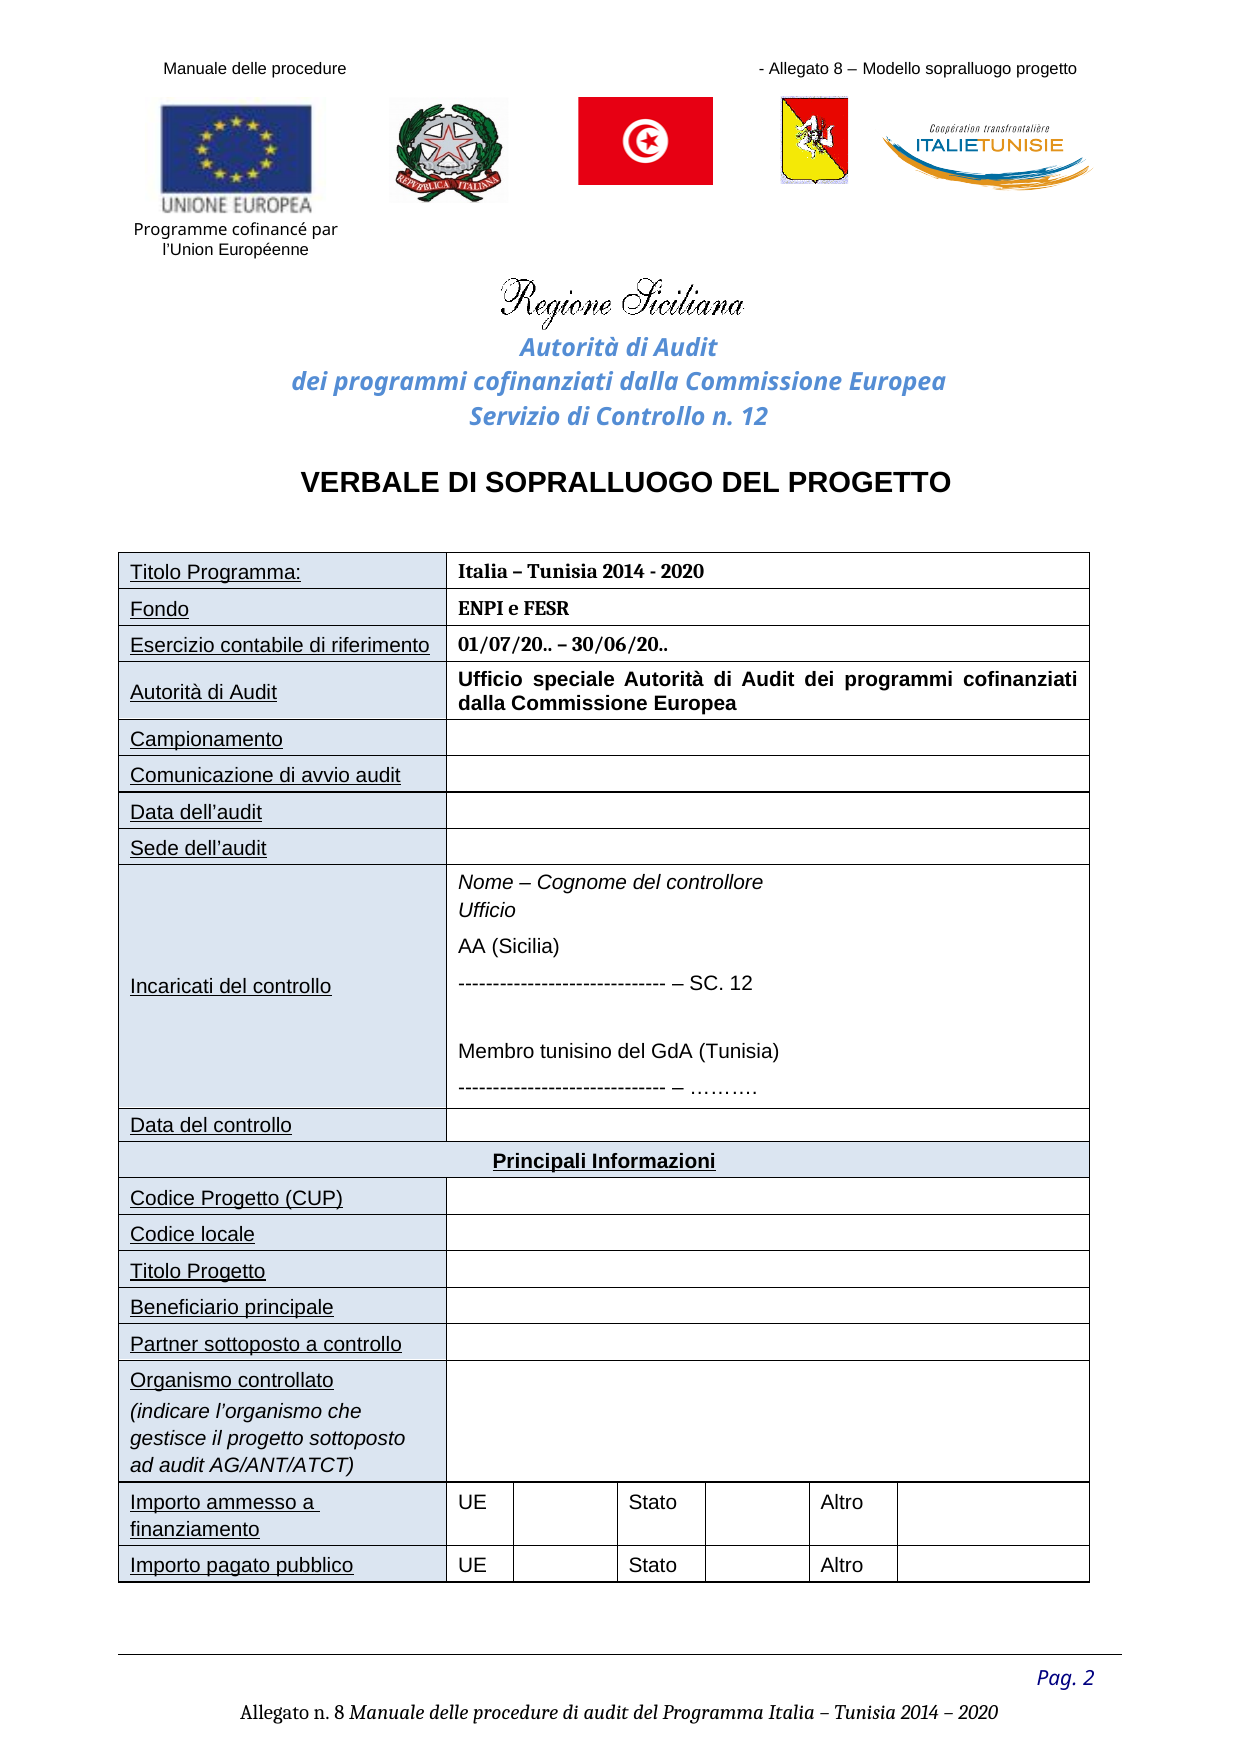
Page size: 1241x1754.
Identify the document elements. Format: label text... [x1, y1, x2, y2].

text dei programmi cofinanziati dalla Commissione Europea [118, 364, 1122, 398]
table_cell Ufficio speciale Autorità di Audit dei programmi cofinanziati dalla Commissione Europea [447, 662, 1089, 718]
table_cell Stato [618, 1483, 705, 1545]
table_cell Stato [618, 1546, 705, 1581]
table_cell [706, 1483, 809, 1545]
table_cell [447, 1109, 1089, 1141]
table_cell Esercizio contabile di riferimento [119, 626, 446, 661]
table_cell Altro [810, 1546, 897, 1581]
table_cell [447, 1215, 1089, 1250]
table_cell Importo ammesso a finanziamento [119, 1483, 446, 1545]
table_cell Comunicazione di avvio audit [119, 756, 446, 791]
table_cell [898, 1483, 1089, 1545]
picture [144, 97, 327, 218]
table_cell [447, 720, 1089, 755]
picture [578, 97, 713, 185]
table_cell 01/07/20.. – 30/06/20.. [447, 626, 1089, 661]
table_cell Importo pagato pubblico [119, 1546, 446, 1581]
table_cell Fondo [119, 589, 446, 625]
table_cell Titolo Progetto [119, 1251, 446, 1287]
picture [874, 97, 1102, 212]
table_cell [447, 1288, 1089, 1323]
table_header Titolo Programma: [119, 553, 446, 588]
picture [780, 96, 849, 184]
table_cell [447, 1361, 1089, 1481]
table_cell [706, 1546, 809, 1581]
table_cell Autorità di Audit [119, 662, 446, 718]
table_cell Partner sottoposto a controllo [119, 1324, 446, 1359]
table_cell Codice locale [119, 1215, 446, 1250]
picture [388, 97, 509, 203]
table_cell [514, 1483, 617, 1545]
table_cell Sede dell’audit [119, 829, 446, 864]
table_cell Nome – Cognome del controllore Ufficio AA (Sicilia) ------------------------------ – SC. 12 Membro tunisino del GdA (Tunisia) ------------------------------ – ………. [447, 865, 1089, 1107]
table_cell [447, 829, 1089, 864]
table_cell Codice Progetto (CUP) [119, 1178, 446, 1214]
table_cell Incaricati del controllo [119, 865, 446, 1107]
table_cell ENPI e FESR [447, 589, 1089, 625]
table_cell [447, 1324, 1089, 1359]
table_cell [898, 1546, 1089, 1581]
text Autorità di Audit [118, 330, 1122, 364]
table_cell Altro [810, 1483, 897, 1545]
table_cell Data dell’audit [119, 793, 446, 828]
table_cell UE [447, 1546, 513, 1581]
table_cell [447, 1178, 1089, 1214]
table_cell Data del controllo [119, 1109, 446, 1141]
table_cell [447, 756, 1089, 791]
text VERBALE DI SOPRALLUOGO DEL PROGETTO [118, 465, 1134, 498]
table_cell UE [447, 1483, 513, 1545]
table_cell Organismo controllato (indicare l’organismo che gestisce il progetto sottoposto ad audit AG/ANT/ATCT) [119, 1361, 446, 1481]
table_cell Beneficiario principale [119, 1288, 446, 1323]
table_cell [514, 1546, 617, 1581]
table_cell Principali Informazioni [119, 1142, 1089, 1177]
table_cell [447, 1251, 1089, 1287]
table_cell [447, 793, 1089, 828]
table_header Italia – Tunisia 2014 - 2020 [447, 553, 1089, 588]
picture [496, 278, 745, 330]
table_cell Campionamento [119, 720, 446, 755]
text Servizio di Controllo n. 12 [118, 398, 1122, 432]
